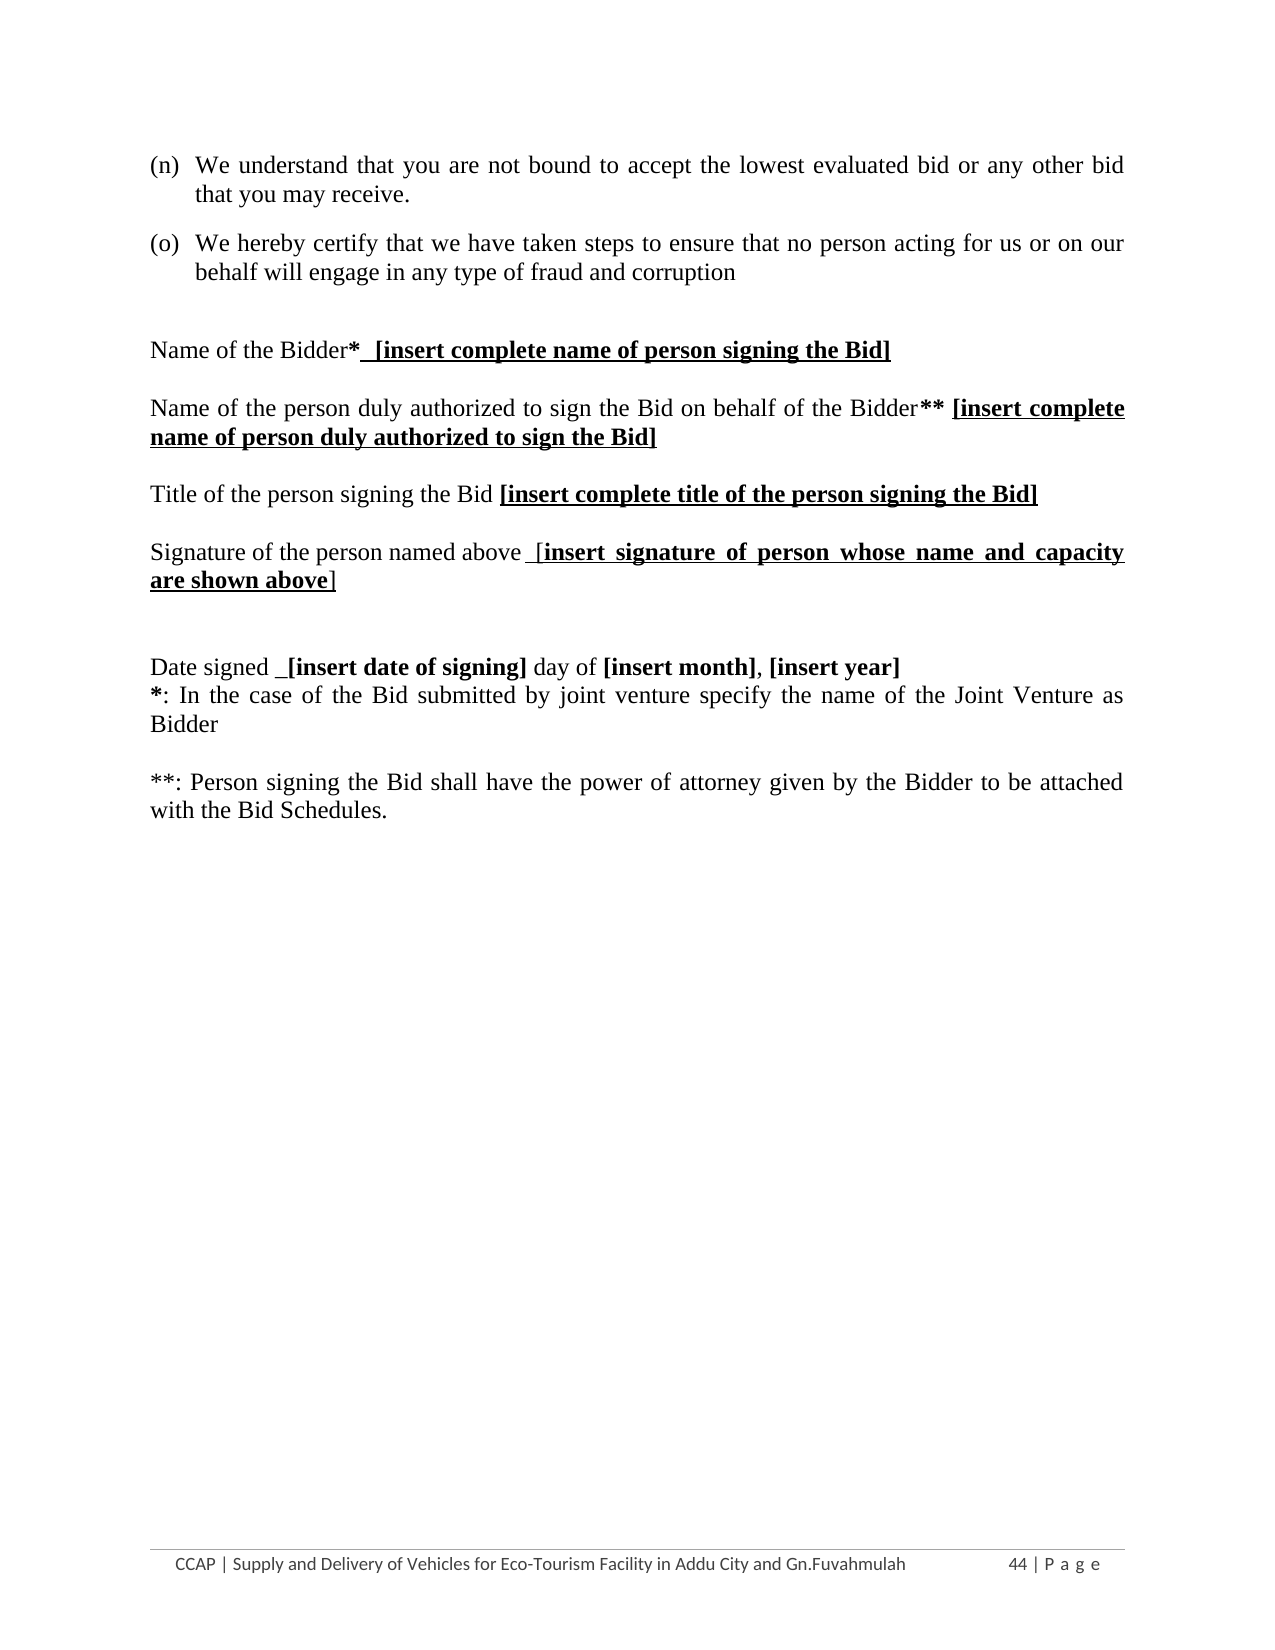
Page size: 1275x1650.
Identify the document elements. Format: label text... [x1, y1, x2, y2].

text Signature of the person named above [insert signature of person whose name and capacity are shown above] [150, 537, 1125, 594]
text Name of the person duly authorized to sign the Bid on behalf of the Bidder** [insert complete name of person duly authorized to sign the Bid] [150, 393, 1125, 450]
text Date signed _[insert date of signing] day of [insert month], [insert year] [150, 652, 1125, 680]
text Title of the person signing the Bid [insert complete title of the person signing the Bid] [150, 479, 1125, 508]
text Name of the Bidder* [insert complete name of person signing the Bid] [150, 335, 1125, 364]
text *: In the case of the Bid submitted by joint venture specify the name of the Joint Venture as Bidder [150, 680, 1125, 738]
list We hereby certify that we have taken steps to ensure that no person acting for us or on our behalf will engage in any type of fraud and corruption [150, 228, 1125, 286]
text **: Person signing the Bid shall have the power of attorney given by the Bidder to be attached with the Bid Schedules. [150, 767, 1125, 824]
list We understand that you are not bound to accept the lowest evaluated bid or any other bid that you may receive. [150, 150, 1125, 207]
